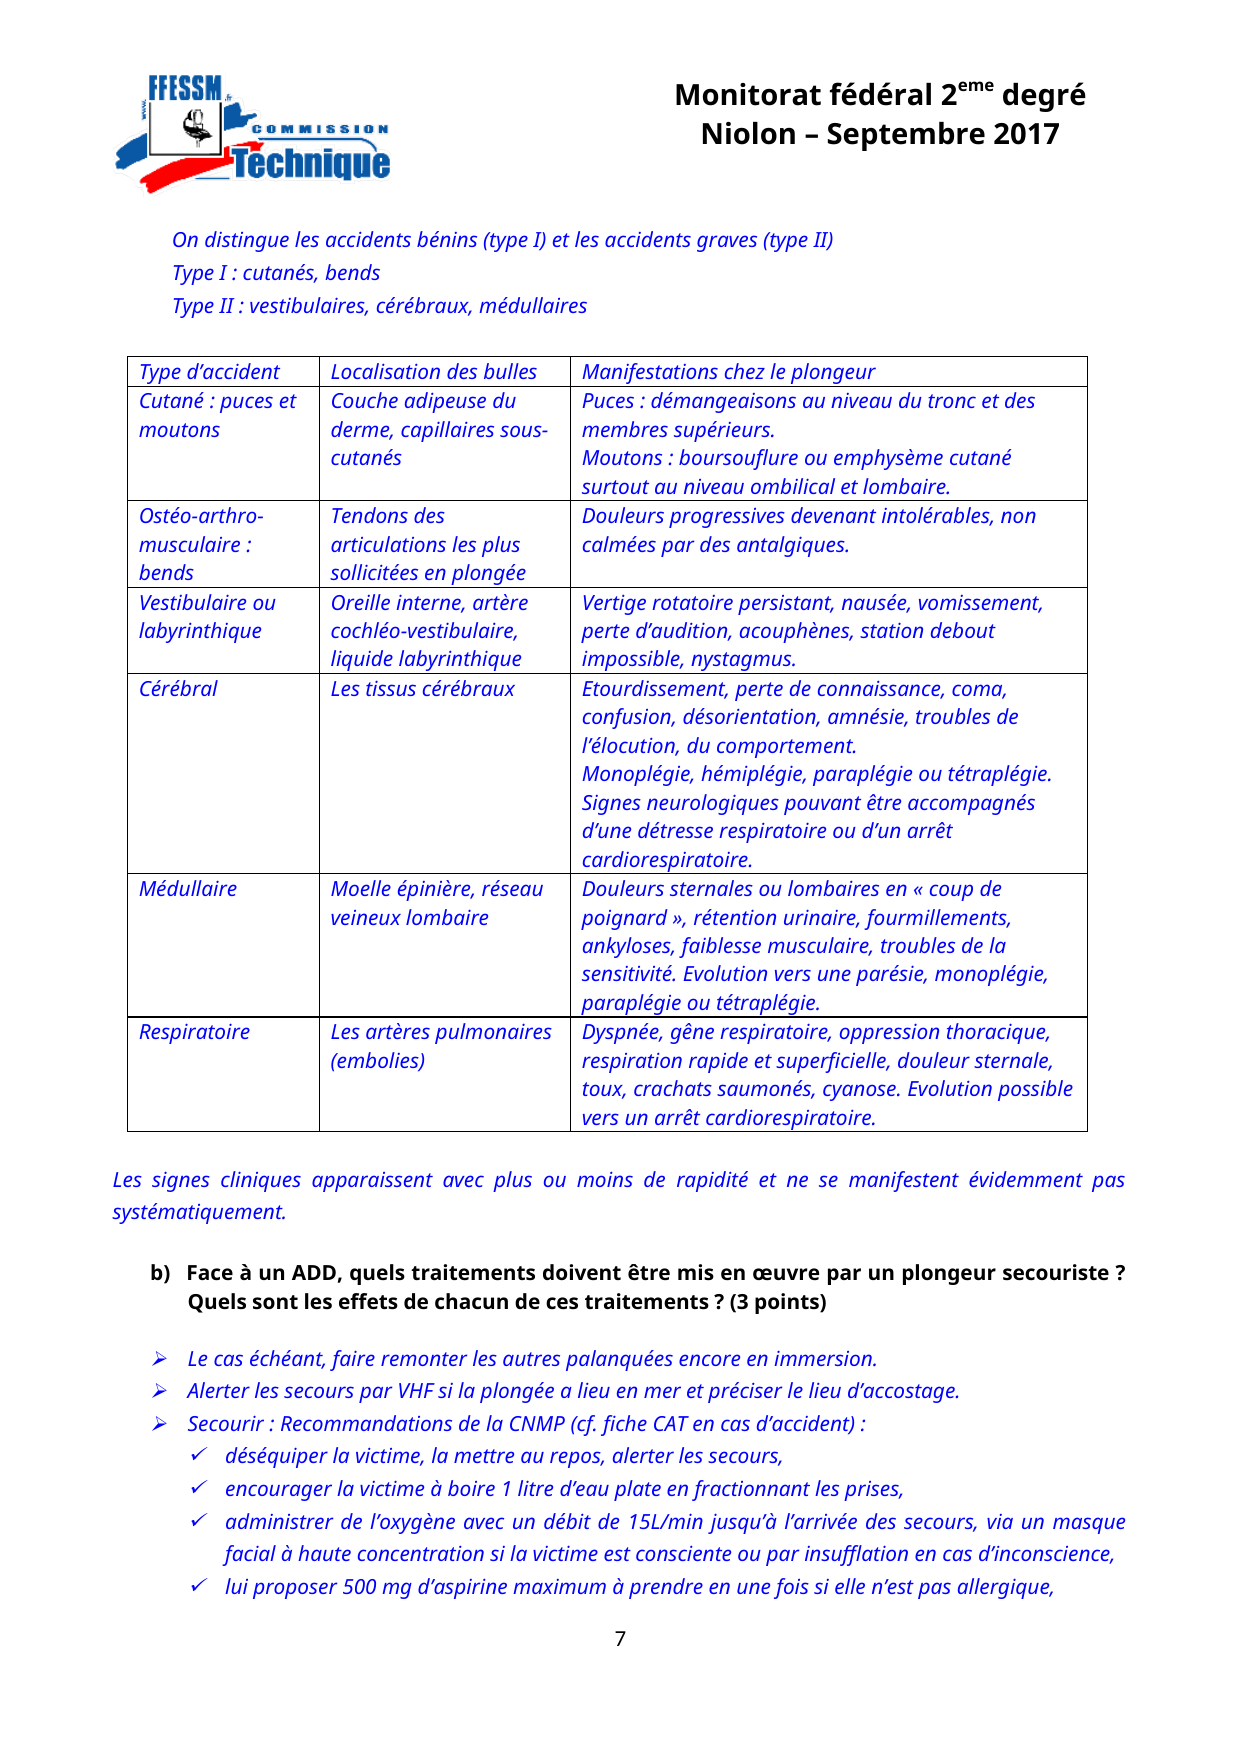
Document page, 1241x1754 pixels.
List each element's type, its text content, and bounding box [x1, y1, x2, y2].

table_header Localisation des bulles [320, 357, 570, 386]
table_cell Médullaire [128, 874, 319, 1016]
text Type I : cutanés, bends [172, 258, 1128, 287]
list Secourir : Recommandations de la CNMP (cf. fiche CAT en cas d’accident) : [150, 1409, 1128, 1437]
table_cell Moelle épinière, réseau veineux lombaire [320, 874, 570, 1016]
table_cell Respiratoire [128, 1018, 319, 1131]
table_cell Cutané : puces et moutons [128, 387, 319, 500]
list Alerter les secours par VHF si la plongée a lieu en mer et préciser le lieu d’accostage. [150, 1376, 1128, 1405]
table_cell Vertige rotatoire persistant, nausée, vomissement, perte d’audition, acouphènes, station debout impossible, nystagmus. [571, 588, 1087, 673]
list administrer de l’oxygène avec un débit de 15L/min jusqu’à l’arrivée des secours, via un masque facial à haute concentration si la victime est consciente ou par insufflation en cas d’inconscience, [187, 1507, 1128, 1568]
text Type II : vestibulaires, cérébraux, médullaires [172, 291, 1128, 319]
table_cell Tendons des articulations les plus sollicitées en plongée [320, 501, 570, 587]
table_cell Les artères pulmonaires (embolies) [320, 1018, 570, 1131]
table_cell Puces : démangeaisons au niveau du tronc et des membres supérieurs. Moutons : boursouflure ou emphysème cutané surtout au niveau ombilical et lombaire. [571, 387, 1087, 500]
text Les signes cliniques apparaissent avec plus ou moins de rapidité et ne se manifestent évidemment pas systématiquement. [112, 1165, 1128, 1226]
table_cell Couche adipeuse du derme, capillaires sous-cutanés [320, 387, 570, 500]
list encourager la victime à boire 1 litre d’eau plate en fractionnant les prises, [187, 1474, 1128, 1503]
list Le cas échéant, faire remonter les autres palanquées encore en immersion. [150, 1344, 1128, 1372]
table_cell Douleurs progressives devenant intolérables, non calmées par des antalgiques. [571, 501, 1087, 587]
table_header Manifestations chez le plongeur [571, 357, 1087, 386]
list Face à un ADD, quels traitements doivent être mis en œuvre par un plongeur secouriste ? Quels sont les effets de chacun de ces traitements ? (3 points) [150, 1258, 1128, 1315]
picture [112, 73, 392, 197]
table_cell Vestibulaire ou labyrinthique [128, 588, 319, 673]
table_cell Les tissus cérébraux [320, 674, 570, 873]
text On distingue les accidents bénins (type I) et les accidents graves (type II) [172, 226, 1128, 254]
table_header Type d’accident [128, 357, 319, 386]
table_cell Etourdissement, perte de connaissance, coma, confusion, désorientation, amnésie, troubles de l’élocution, du comportement. Monoplégie, hémiplégie, paraplégie ou tétraplégie. Signes neurologiques pouvant être accompagnés d’une détresse respiratoire ou d’un arrêt cardiorespiratoire. [571, 674, 1087, 873]
list lui proposer 500 mg d’aspirine maximum à prendre en une fois si elle n’est pas allergique, [187, 1572, 1128, 1600]
table_cell Dyspnée, gêne respiratoire, oppression thoracique, respiration rapide et superficielle, douleur sternale, toux, crachats saumonés, cyanose. Evolution possible vers un arrêt cardiorespiratoire. [571, 1018, 1087, 1131]
table_cell Douleurs sternales ou lombaires en « coup de poignard », rétention urinaire, fourmillements, ankyloses, faiblesse musculaire, troubles de la sensitivité. Evolution vers une parésie, monoplégie, paraplégie ou tétraplégie. [571, 874, 1087, 1016]
table_cell Oreille interne, artère cochléo-vestibulaire, liquide labyrinthique [320, 588, 570, 673]
table_cell Ostéo-arthro-musculaire : bends [128, 501, 319, 587]
table_cell Cérébral [128, 674, 319, 873]
list déséquiper la victime, la mettre au repos, alerter les secours, [187, 1442, 1128, 1470]
